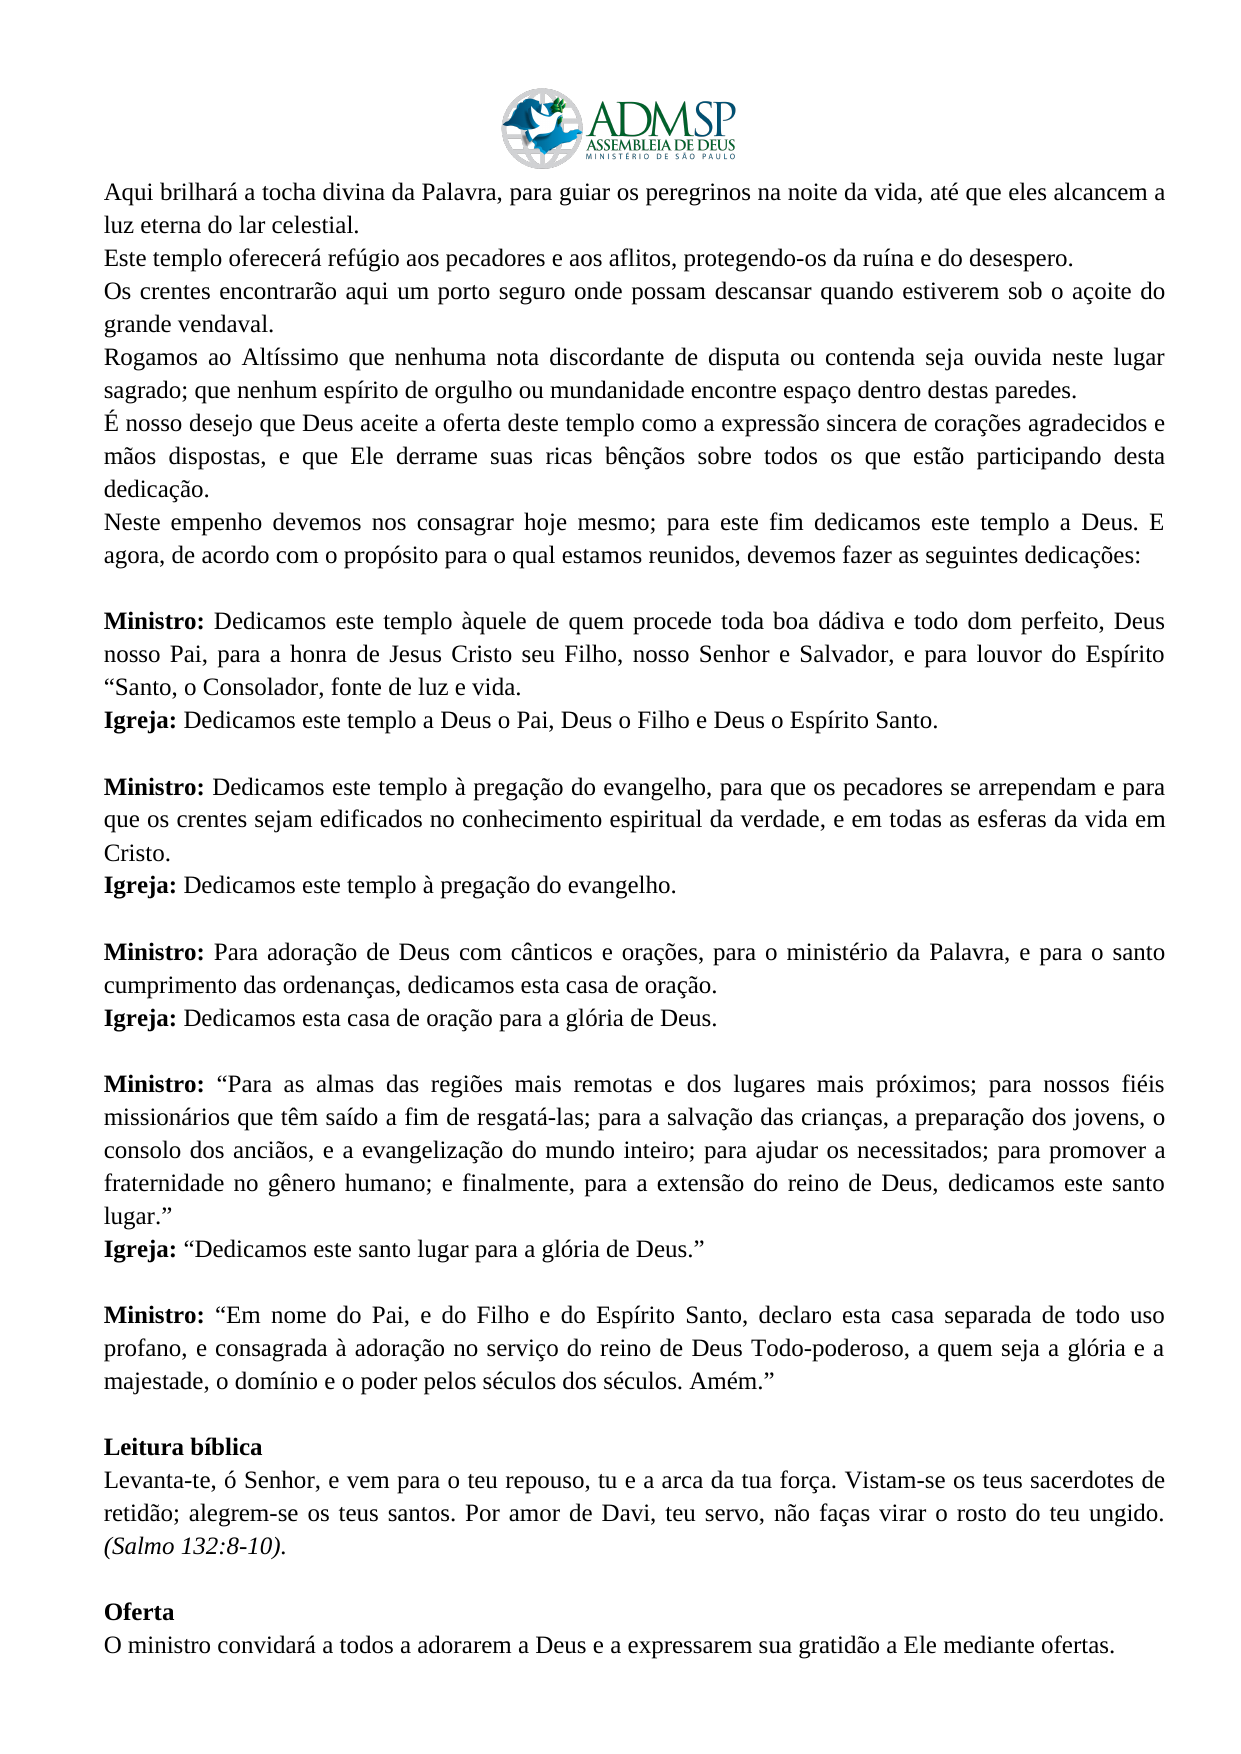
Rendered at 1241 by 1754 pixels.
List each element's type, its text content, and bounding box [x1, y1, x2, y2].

text Leitura bíblica [103, 1432, 1167, 1461]
text O ministro convidará a todos a adorarem a Deus e a expressarem sua gratidão a Ele mediante ofertas. [103, 1630, 1167, 1659]
text Ministro: Dedicamos este templo àquele de quem procede toda boa dádiva e todo dom perfeito, Deus nosso Pai, para a honra de Jesus Cristo seu Filho, nosso Senhor e Salvador, e para louvor do Espírito “Santo, o Consolador, fonte de luz e vida. [103, 606, 1167, 701]
text Levanta-te, ó Senhor, e vem para o teu repouso, tu e a arca da tua força. Vistam-se os teus sacerdotes de retidão; alegrem-se os teus santos. Por amor de Davi, teu servo, não faças virar o rosto do teu ungido. (Salmo 132:8-10). [103, 1465, 1167, 1560]
text Rogamos ao Altíssimo que nenhuma nota discordante de disputa ou contenda seja ouvida neste lugar sagrado; que nenhum espírito de orgulho ou mundanidade encontre espaço dentro destas paredes. [103, 342, 1167, 404]
text Oferta [103, 1597, 1167, 1626]
text É nosso desejo que Deus aceite a oferta deste templo como a expressão sincera de corações agradecidos e mãos dispostas, e que Ele derrame suas ricas bênçãos sobre todos os que estão participando desta dedicação. [103, 408, 1167, 503]
text Igreja: Dedicamos este templo à pregação do evangelho. [103, 871, 1167, 899]
text Ministro: “Em nome do Pai, e do Filho e do Espírito Santo, declaro esta casa separada de todo uso profano, e consagrada à adoração no serviço do reino de Deus Todo-poderoso, a quem seja a glória e a majestade, o domínio e o poder pelos séculos dos séculos. Amém.” [103, 1300, 1167, 1395]
text Neste empenho devemos nos consagrar hoje mesmo; para este fim dedicamos este templo a Deus. E agora, de acordo com o propósito para o qual estamos reunidos, devemos fazer as seguintes dedicações: [103, 507, 1167, 569]
text Ministro: Dedicamos este templo à pregação do evangelho, para que os pecadores se arrependam e para que os crentes sejam edificados no conhecimento espiritual da verdade, e em todas as esferas da vida em Cristo. [103, 772, 1167, 866]
text Ministro: “Para as almas das regiões mais remotas e dos lugares mais próximos; para nossos fiéis missionários que têm saído a fim de resgatá-las; para a salvação das crianças, a preparação dos jovens, o consolo dos anciãos, e a evangelização do mundo inteiro; para ajudar os necessitados; para promover a fraternidade no gênero humano; e finalmente, para a extensão do reino de Deus, dedicamos este santo lugar.” [103, 1069, 1167, 1229]
text Igreja: Dedicamos este templo a Deus o Pai, Deus o Filho e Deus o Espírito Santo. [103, 706, 1167, 734]
text Aqui brilhará a tocha divina da Palavra, para guiar os peregrinos na noite da vida, até que eles alcancem a luz eterna do lar celestial. [103, 177, 1167, 239]
text Igreja: “Dedicamos este santo lugar para a glória de Deus.” [103, 1234, 1167, 1263]
text Este templo oferecerá refúgio aos pecadores e aos aflitos, protegendo-os da ruína e do desespero. [103, 243, 1167, 272]
text Os crentes encontrarão aqui um porto seguro onde possam descansar quando estiverem sob o açoite do grande vendaval. [103, 276, 1167, 338]
text Ministro: Para adoração de Deus com cânticos e orações, para o ministério da Palavra, e para o santo cumprimento das ordenanças, dedicamos esta casa de oração. [103, 937, 1167, 998]
text Igreja: Dedicamos esta casa de oração para a glória de Deus. [103, 1003, 1167, 1031]
picture [475, 20, 765, 177]
